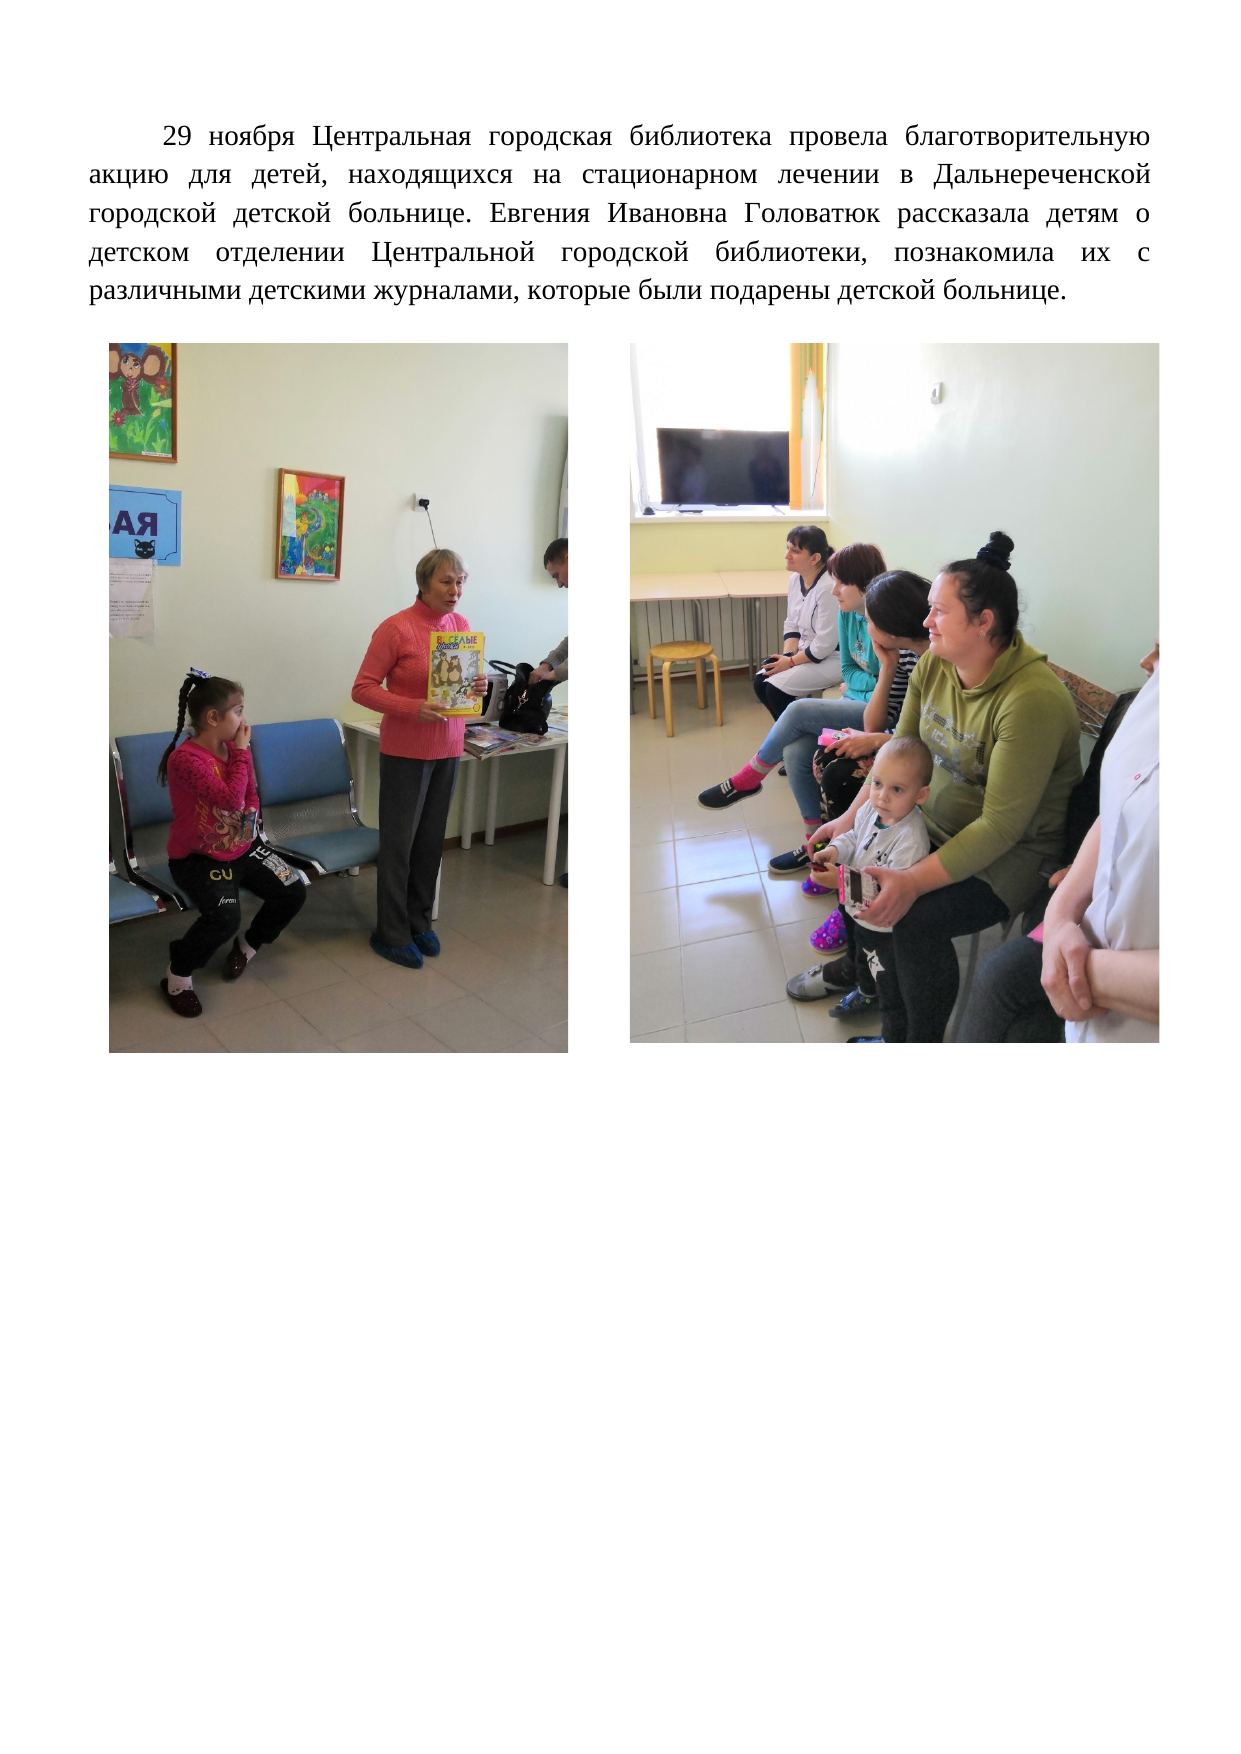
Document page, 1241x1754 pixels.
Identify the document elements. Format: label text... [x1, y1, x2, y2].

picture [109, 343, 569, 1053]
picture [629, 343, 1160, 1043]
text 29 ноября Центральная городская библиотека провела благотворительную акцию для детей, находящихся на стационарном лечении в Дальнереченской городской детской больнице. Евгения Ивановна Головатюк рассказала детям о детском отделении Центральной городской библиотеки, познакомила их с различными детскими журналами, которые были подарены детской больнице. [88, 118, 1152, 306]
